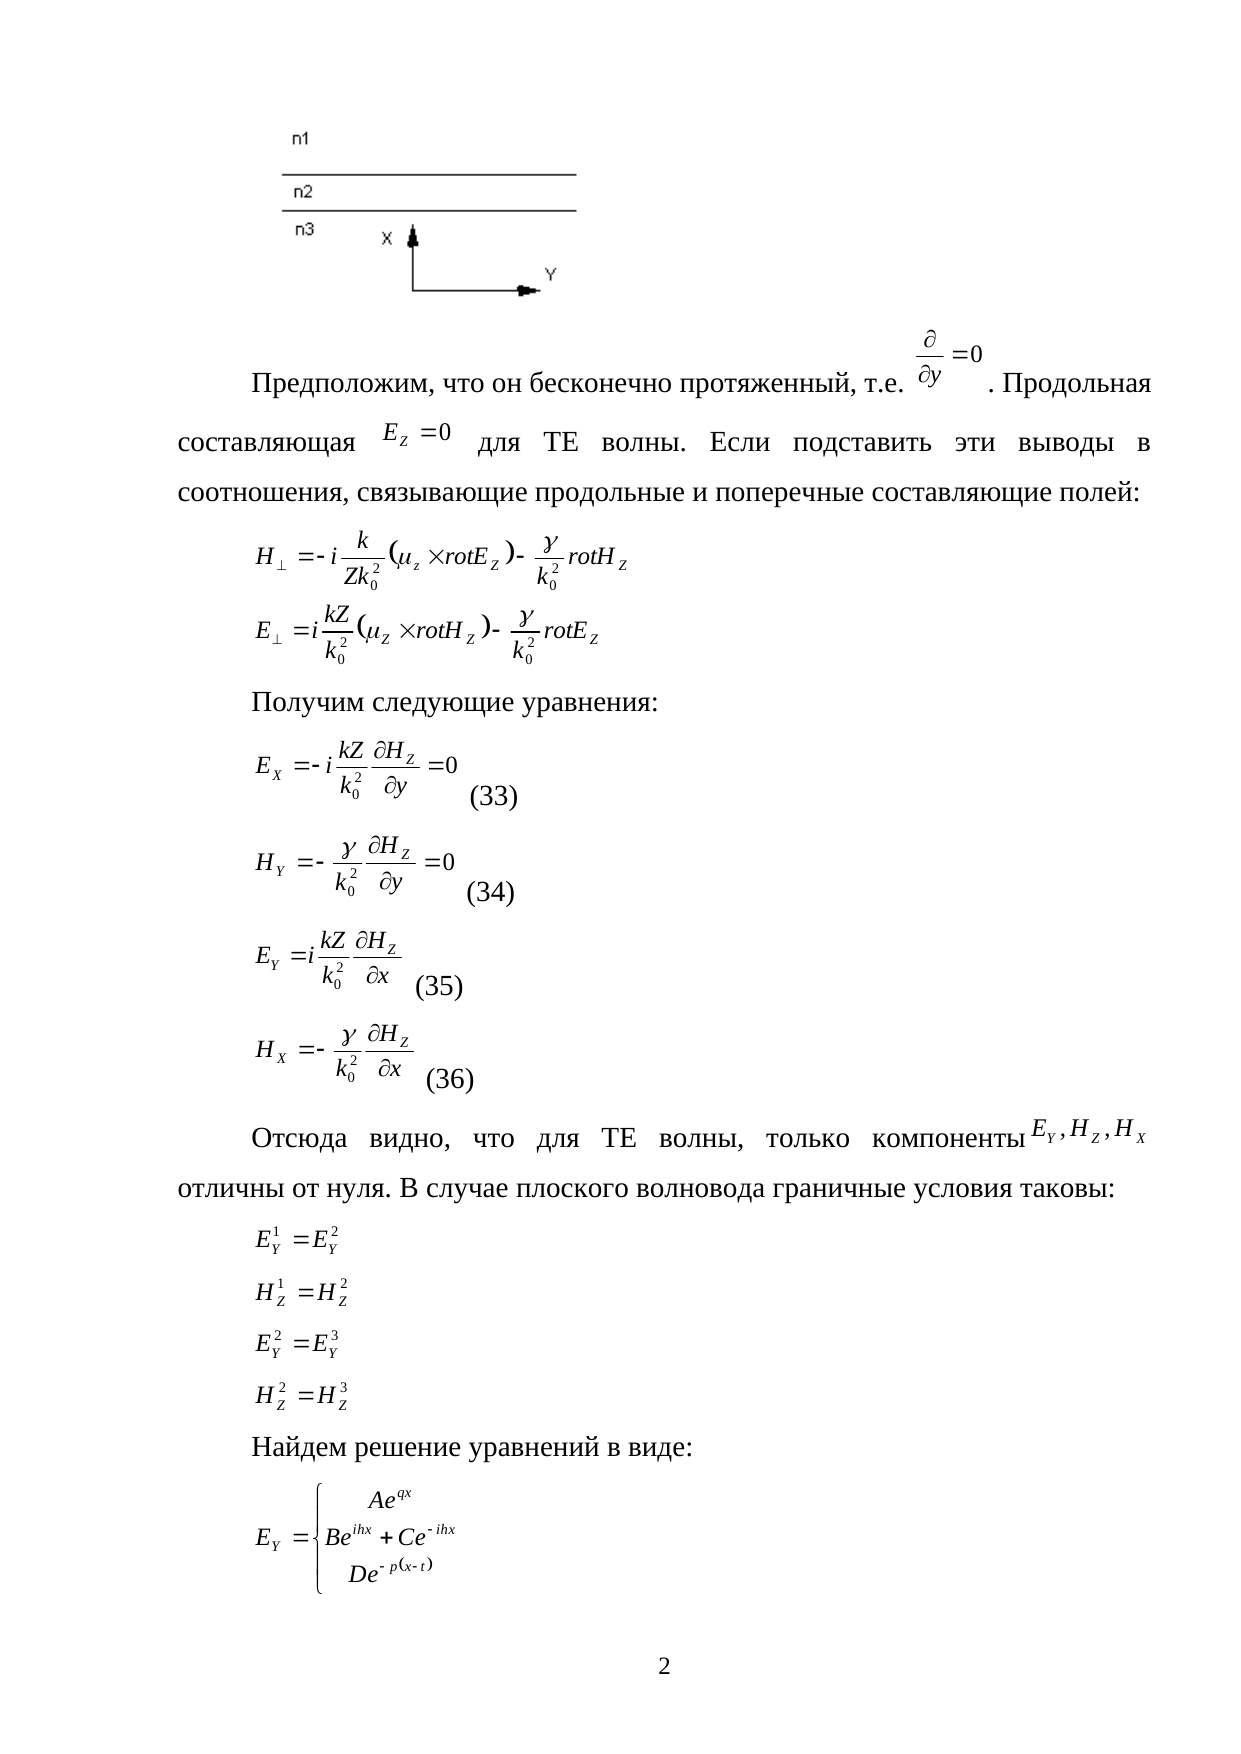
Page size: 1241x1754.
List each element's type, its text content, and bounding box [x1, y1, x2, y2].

text (36) [177, 1018, 1152, 1095]
text Предположим, что он бесконечно протяженный, т.е. . Продольная составляющая для ТЕ волны. Если подставить эти выводы в соотношения, связывающие продольные и поперечные составляющие полей: [177, 323, 1152, 508]
text Найдем решение уравнений в виде: [177, 1429, 1152, 1462]
text (35) [177, 924, 1152, 1001]
text Отсюда видно, что для ТЕ волны, только компоненты отличны от нуля. В случае плоского волновода граничные условия таковы: [177, 1111, 1152, 1204]
text Получим следующие уравнения: [177, 684, 1152, 718]
text (34) [177, 828, 1152, 908]
text (33) [177, 734, 1152, 811]
picture [251, 118, 641, 309]
